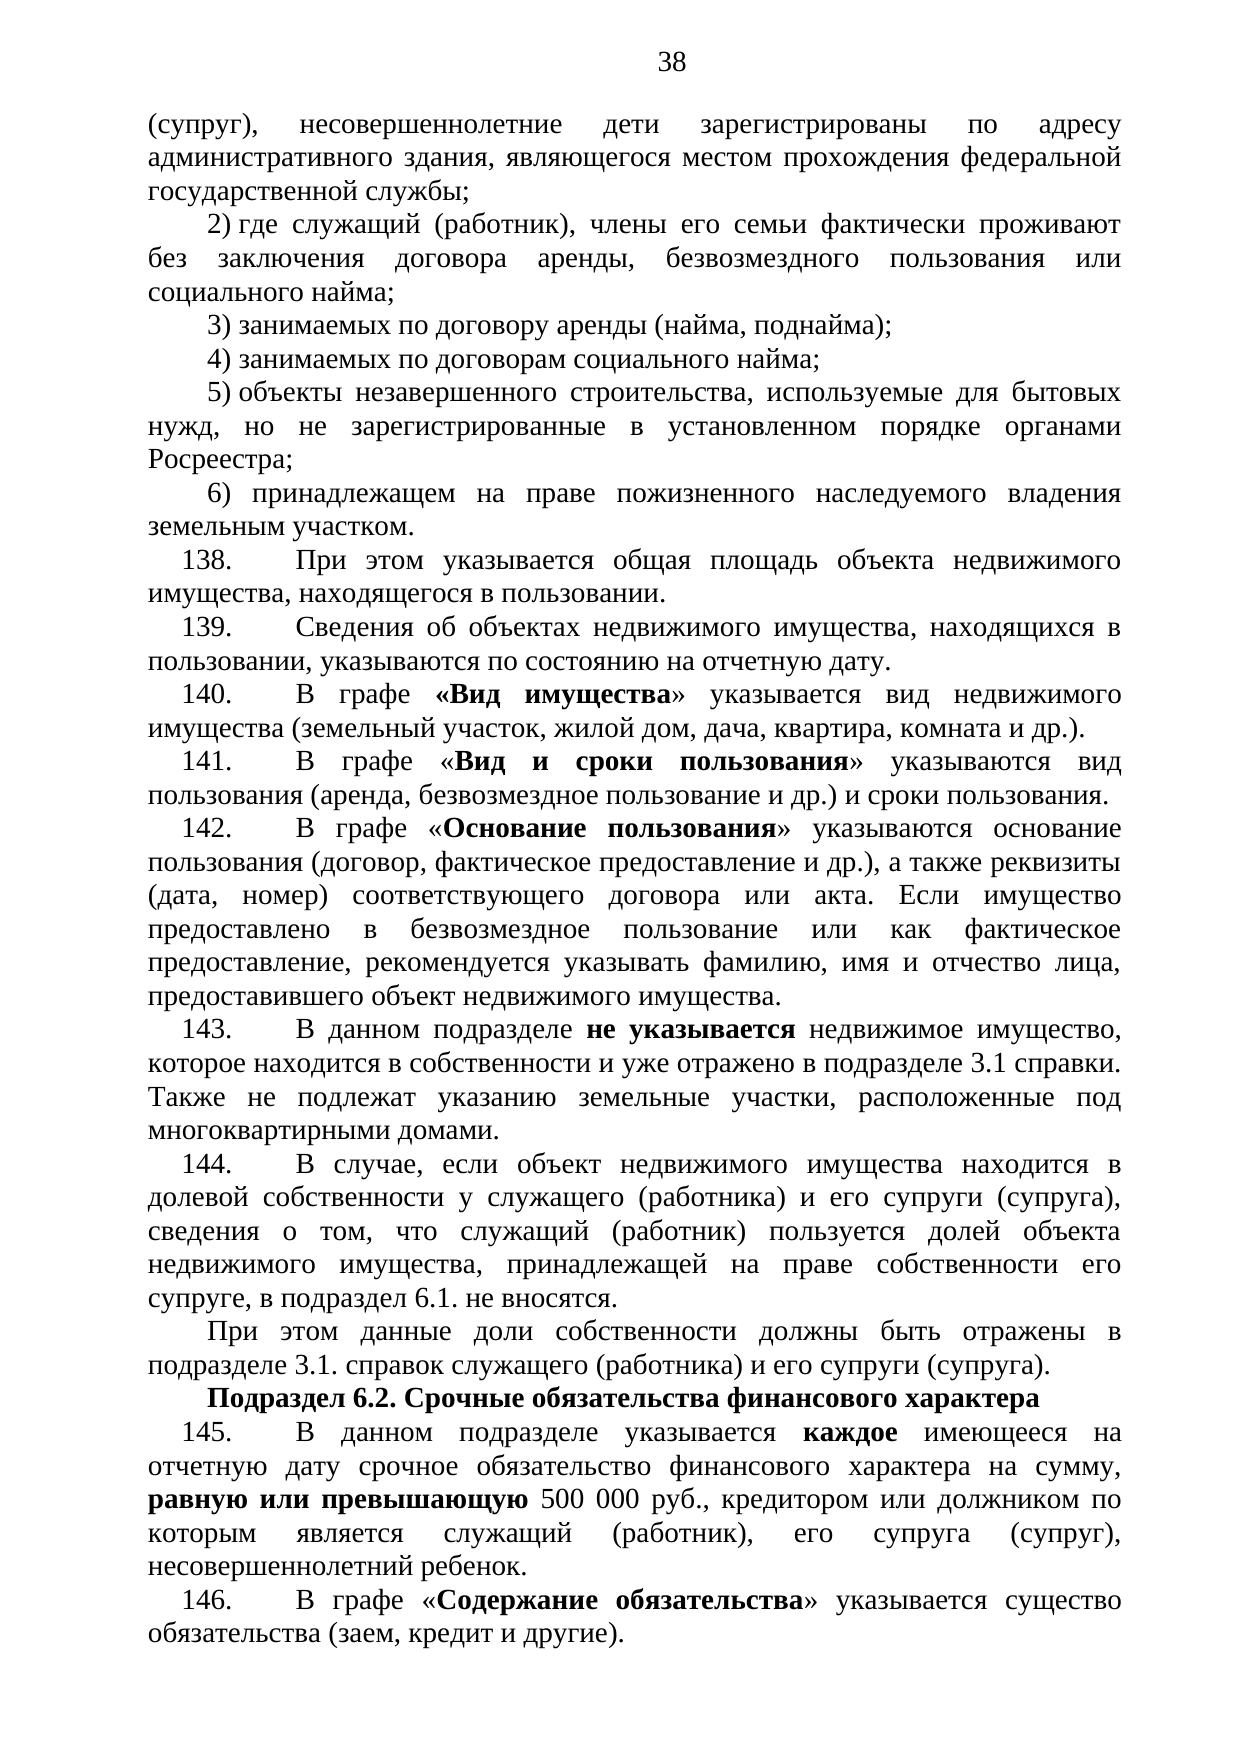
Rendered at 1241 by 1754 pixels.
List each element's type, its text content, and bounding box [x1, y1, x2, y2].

list В данном подразделе не указывается недвижимое имущество, которое находится в собственности и уже отражено в подразделе 3.1 справки. Также не подлежат указанию земельные участки, расположенные под многоквартирными домами. [148, 1012, 1122, 1146]
text 2) где служащий (работник), члены его семьи фактически проживают без заключения договора аренды, безвозмездного пользования или социального найма; [148, 207, 1122, 307]
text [148, 106, 1122, 207]
list В графе «Вид и сроки пользования» указываются вид пользования (аренда, безвозмездное пользование и др.) и сроки пользования. [148, 743, 1122, 810]
text При этом данные доли собственности должны быть отражены в подразделе 3.1. справок служащего (работника) и его супруги (супруга). [148, 1313, 1122, 1381]
list В случае, если объект недвижимого имущества находится в долевой собственности у служащего (работника) и его супруги (супруга), сведения о том, что служащий (работник) пользуется долей объекта недвижимого имущества, принадлежащей на праве собственности его супруге, в подраздел 6.1. не вносятся. [148, 1146, 1122, 1313]
text 5) объекты незавершенного строительства, используемые для бытовых нужд, но не зарегистрированные в установленном порядке органами Росреестра; [148, 374, 1122, 475]
list В данном подразделе указывается каждое имеющееся на отчетную дату срочное обязательство финансового характера на сумму, равную или превышающую 500 000 руб., кредитором или должником по которым является служащий (работник), его супруга (супруг), несовершеннолетний ребенок. [148, 1414, 1122, 1582]
text 4) занимаемых по договорам социального найма; [148, 341, 1122, 374]
list В графе «Содержание обязательства» указывается существо обязательства (заем, кредит и другие). [148, 1582, 1122, 1649]
text 6) принадлежащем на праве пожизненного наследуемого владения земельным участком. [148, 475, 1122, 542]
list В графе «Вид имущества» указывается вид недвижимого имущества (земельный участок, жилой дом, дача, квартира, комната и др.). [148, 676, 1122, 743]
list При этом указывается общая площадь объекта недвижимого имущества, находящегося в пользовании. [148, 542, 1122, 609]
list Подраздел 6.2. Срочные обязательства финансового характера [148, 1381, 1122, 1414]
list Сведения об объектах недвижимого имущества, находящихся в пользовании, указываются по состоянию на отчетную дату. [148, 609, 1122, 676]
list В графе «Основание пользования» указываются основание пользования (договор, фактическое предоставление и др.), а также реквизиты (дата, номер) соответствующего договора или акта. Если имущество предоставлено в безвозмездное пользование или как фактическое предоставление, рекомендуется указывать фамилию, имя и отчество лица, предоставившего объект недвижимого имущества. [148, 810, 1122, 1012]
text 3) занимаемых по договору аренды (найма, поднайма); [148, 307, 1122, 341]
